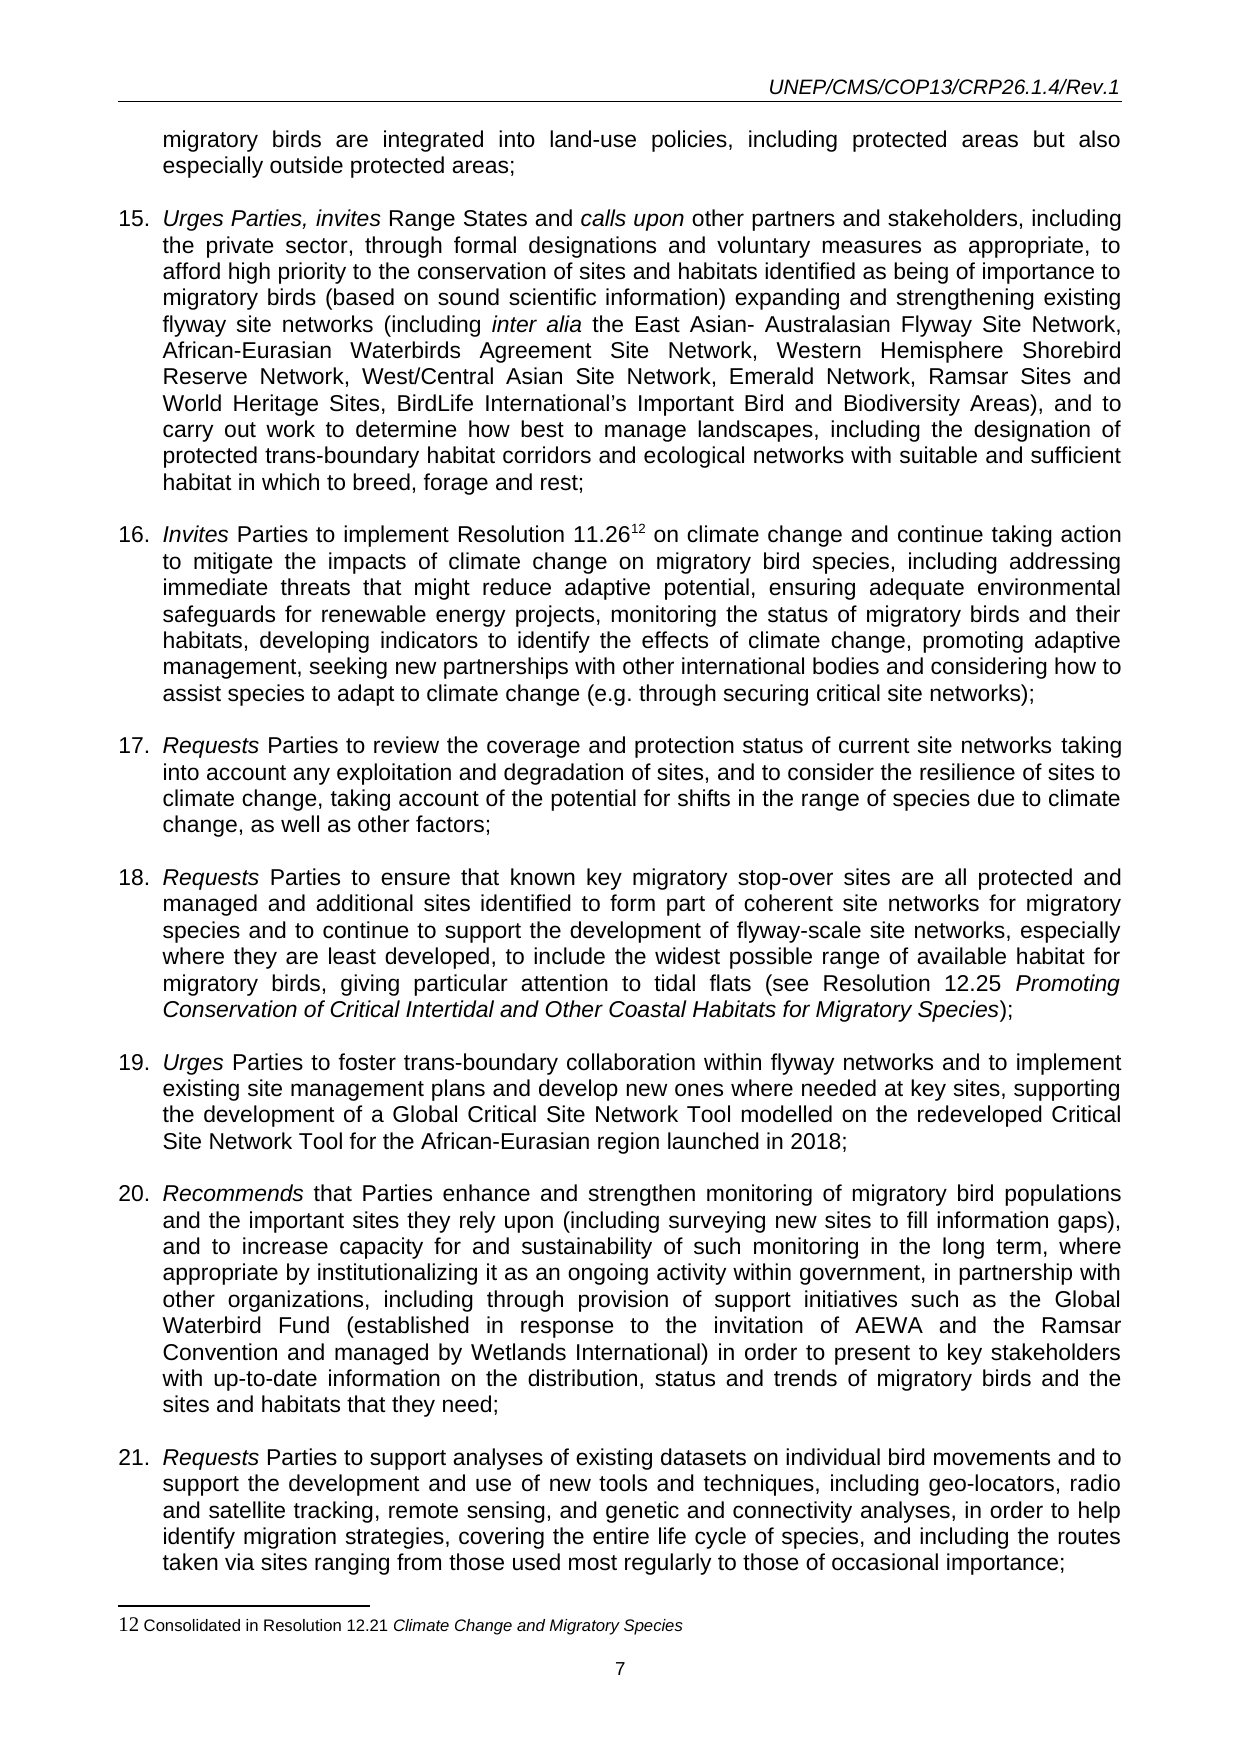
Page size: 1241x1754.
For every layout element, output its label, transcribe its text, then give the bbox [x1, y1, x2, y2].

list Invites Parties to implement Resolution 11.26 on climate change and continue taking action to mitigate the impacts of climate change on migratory bird species, including addressing immediate threats that might reduce adaptive potential, ensuring adequate environmental safeguards for renewable energy projects, monitoring the status of migratory birds and their habitats, developing indicators to identify the effects of climate change, promoting adaptive management, seeking new partnerships with other international bodies and considering how to assist species to adapt to climate change (e.g. through securing critical site networks); [118, 521, 1122, 706]
list Requests Parties to ensure that known key migratory stop-over sites are all protected and managed and additional sites identified to form part of coherent site networks for migratory species and to continue to support the development of flyway-scale site networks, especially where they are least developed, to include the widest possible range of available habitat for migratory birds, giving particular attention to tidal flats (see Resolution 12.25 Promoting Conservation of Critical Intertidal and Other Coastal Habitats for Migratory Species); [118, 864, 1122, 1022]
list Requests Parties to review the coverage and protection status of current site networks taking into account any exploitation and degradation of sites, and to consider the resilience of sites to climate change, taking account of the potential for shifts in the range of species due to climate change, as well as other factors; [118, 732, 1122, 838]
list Requests Parties to support analyses of existing datasets on individual bird movements and to support the development and use of new tools and techniques, including geo-locators, radio and satellite tracking, remote sensing, and genetic and connectivity analyses, in order to help identify migration strategies, covering the entire life cycle of species, and including the routes taken via sites ranging from those used most regularly to those of occasional importance; [118, 1444, 1122, 1576]
list Urges Parties, invites Range States and calls upon other partners and stakeholders, including the private sector, through formal designations and voluntary measures as appropriate, to afford high priority to the conservation of sites and habitats identified as being of importance to migratory birds (based on sound scientific information) expanding and strengthening existing flyway site networks (including inter alia the East Asian- Australasian Flyway Site Network, African-Eurasian Waterbirds Agreement Site Network, Western Hemisphere Shorebird Reserve Network, West/Central Asian Site Network, Emerald Network, Ramsar Sites and World Heritage Sites, BirdLife International’s Important Bird and Biodiversity Areas), and to carry out work to determine how best to manage landscapes, including the designation of protected trans-boundary habitat corridors and ecological networks with suitable and sufficient habitat in which to breed, forage and rest; [118, 205, 1122, 495]
list Recommends that Parties enhance and strengthen monitoring of migratory bird populations and the important sites they rely upon (including surveying new sites to fill information gaps), and to increase capacity for and sustainability of such monitoring in the long term, where appropriate by institutionalizing it as an ongoing activity within government, in partnership with other organizations, including through provision of support initiatives such as the Global Waterbird Fund (established in response to the invitation of AEWA and the Ramsar Convention and managed by Wetlands International) in order to present to key stakeholders with up-to-date information on the distribution, status and trends of migratory birds and the sites and habitats that they need; [118, 1180, 1122, 1417]
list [118, 126, 1122, 179]
list Urges Parties to foster trans-boundary collaboration within flyway networks and to implement existing site management plans and develop new ones where needed at key sites, supporting the development of a Global Critical Site Network Tool modelled on the redeveloped Critical Site Network Tool for the African-Eurasian region launched in 2018; [118, 1048, 1122, 1154]
